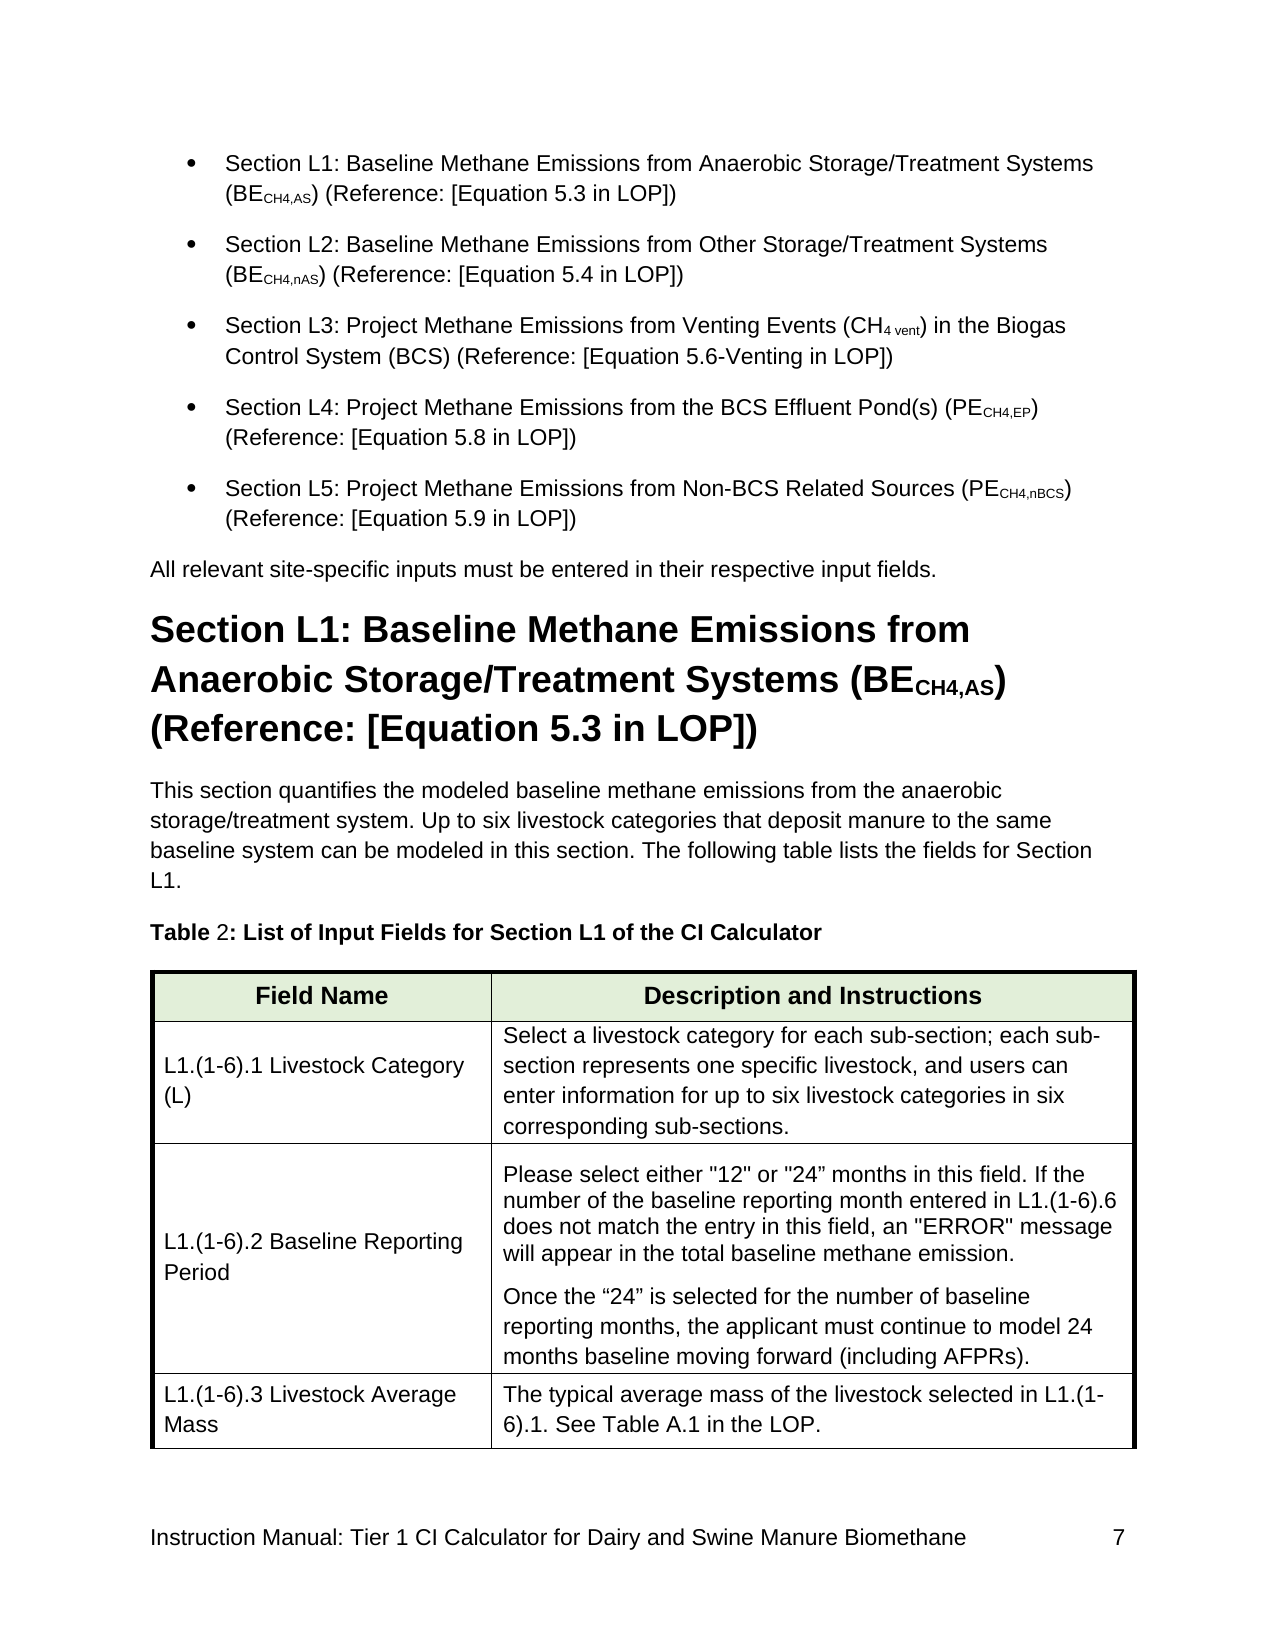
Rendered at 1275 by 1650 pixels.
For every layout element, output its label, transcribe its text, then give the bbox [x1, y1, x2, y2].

list Section L4: Project Methane Emissions from the BCS Effluent Pond(s) (PECH4,EP) (Reference: [Equation 5.8 in LOP]) [187, 394, 1125, 450]
text Table 2: List of Input Fields for Section L1 of the CI Calculator [150, 918, 1125, 945]
list Section L5: Project Methane Emissions from Non-BCS Related Sources (PECH4,nBCS) (Reference: [Equation 5.9 in LOP]) [187, 475, 1125, 532]
text This section quantifies the modeled baseline methane emissions from the anaerobic storage/treatment system. Up to six livestock categories that deposit manure to the same baseline system can be modeled in this section. The following table lists the fields for Section L1. [150, 777, 1125, 894]
table_cell Please select either "12" or "24” months in this field. If the number of the baseline reporting month entered in L1.(1-6).6 does not match the entry in this field, an "ERROR" message will appear in the total baseline methane emission. Once the “24” is selected for the number of baseline reporting months, the applicant must continue to model 24 months baseline moving forward (including AFPRs). [492, 1144, 1132, 1373]
table_cell The typical average mass of the livestock selected in L1.(1-6).1. See Table A.1 in the LOP. [492, 1374, 1132, 1447]
list Section L1: Baseline Methane Emissions from Anaerobic Storage/Treatment Systems (BECH4,AS) (Reference: [Equation 5.3 in LOP]) [187, 150, 1125, 207]
table_cell L1.(1-6).1 Livestock Category (L) [155, 1022, 491, 1143]
table_header Description and Instructions [492, 974, 1132, 1021]
text All relevant site-specific inputs must be entered in their respective input fields. [150, 556, 1125, 583]
table_header Field Name [155, 974, 491, 1021]
table_cell Select a livestock category for each sub-section; each sub-section represents one specific livestock, and users can enter information for up to six livestock categories in six corresponding sub-sections. [492, 1022, 1132, 1143]
list Section L2: Baseline Methane Emissions from Other Storage/Treatment Systems (BECH4,nAS) (Reference: [Equation 5.4 in LOP]) [187, 231, 1125, 288]
subtitle Section L1: Baseline Methane Emissions from Anaerobic Storage/Treatment Systems (BECH4,AS) (Reference: [Equation 5.3 in LOP]) [150, 607, 1125, 749]
table_cell L1.(1-6).3 Livestock Average Mass [155, 1374, 491, 1447]
table_cell L1.(1-6).2 Baseline Reporting Period [155, 1144, 491, 1373]
list Section L3: Project Methane Emissions from Venting Events (CH4 vent) in the Biogas Control System (BCS) (Reference: [Equation 5.6-Venting in LOP]) [187, 312, 1125, 369]
